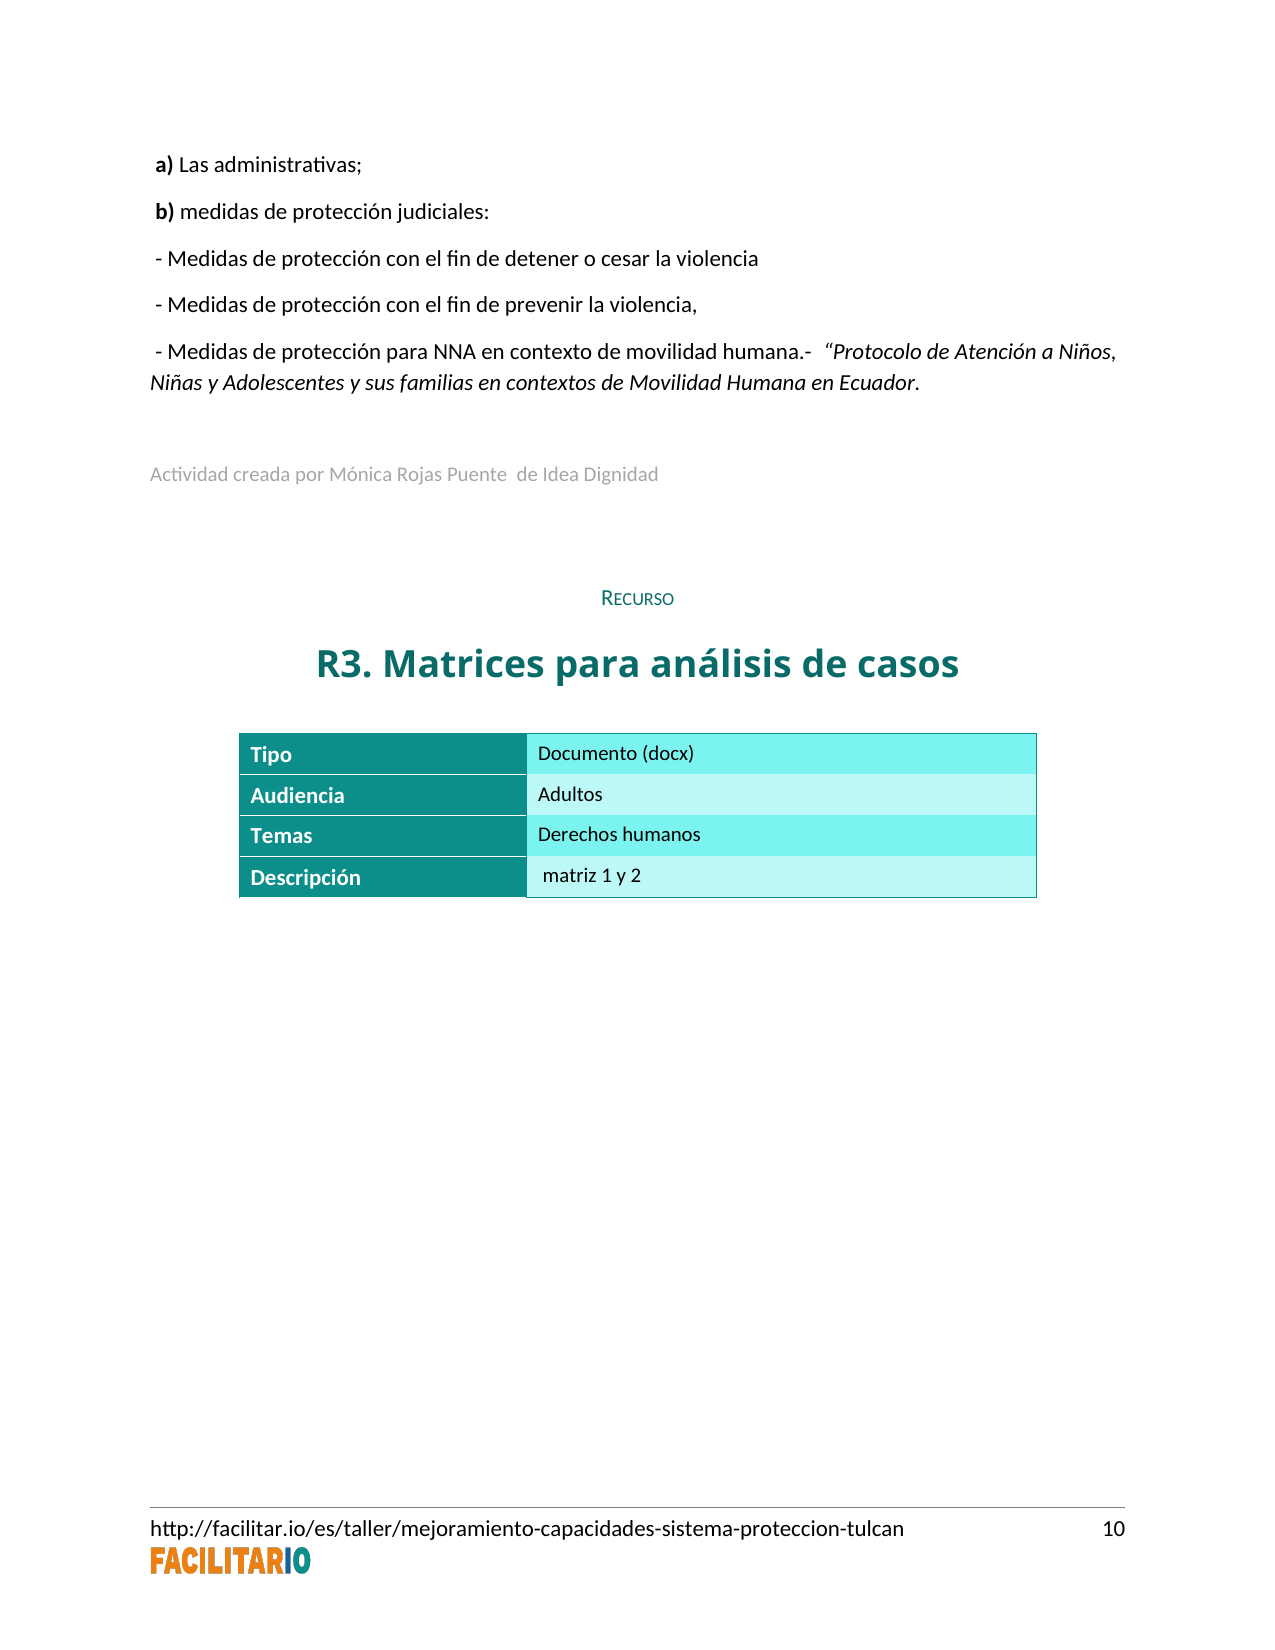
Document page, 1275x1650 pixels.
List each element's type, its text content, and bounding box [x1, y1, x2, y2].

text Recurso [150, 583, 1125, 611]
table_cell Audiencia [240, 775, 526, 815]
text b) medidas de protección judiciales: [150, 197, 1125, 225]
text - Medidas de protección con el fin de detener o cesar la violencia [150, 244, 1125, 272]
table_cell Temas [240, 816, 526, 856]
subtitle R3. Matrices para análisis de casos [150, 638, 1125, 689]
table_cell Adultos [527, 774, 1036, 815]
table_cell Derechos humanos [527, 815, 1036, 856]
table_cell Descripción [240, 857, 526, 897]
table_cell matriz 1 y 2 [527, 856, 1036, 897]
text - Medidas de protección para NNA en contexto de movilidad humana.- “Protocolo de Atención a Niños, Niñas y Adolescentes y sus familias en contextos de Movilidad Humana en Ecuador. [150, 337, 1125, 396]
table_header Documento (docx) [527, 734, 1036, 774]
text a) Las administrativas; [150, 150, 1125, 178]
text Actividad creada por Mónica Rojas Puente de Idea Dignidad [150, 461, 1125, 487]
text - Medidas de protección con el fin de prevenir la violencia, [150, 291, 1125, 319]
picture [145, 1544, 315, 1576]
table_header Tipo [240, 734, 526, 774]
